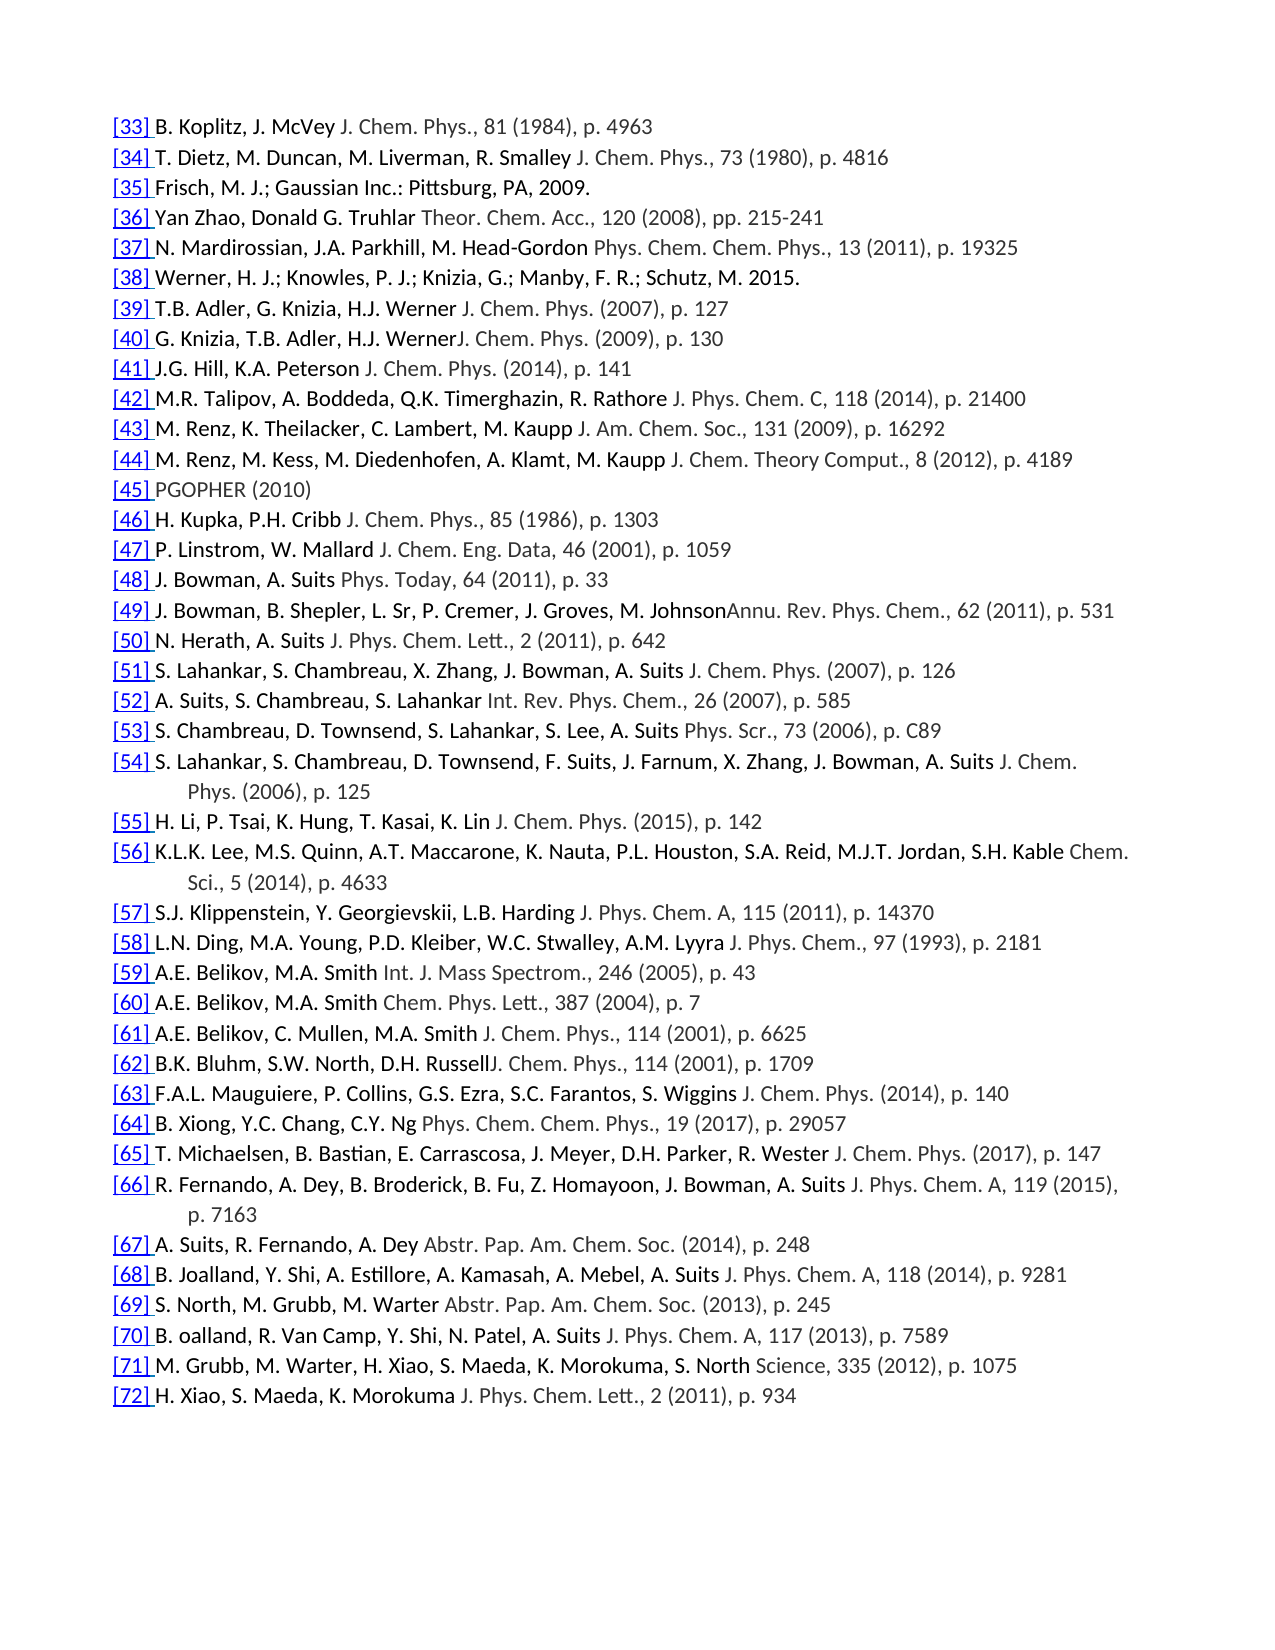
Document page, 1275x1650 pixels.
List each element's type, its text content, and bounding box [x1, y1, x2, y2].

text [63] F.A.L. Mauguiere, P. Collins, G.S. Ezra, S.C. Farantos, S. Wiggins J. Chem. Phys. (2014), p. 140 [112, 1079, 1162, 1107]
text [43] M. Renz, K. Theilacker, C. Lambert, M. Kaupp J. Am. Chem. Soc., 131 (2009), p. 16292 [112, 414, 1162, 443]
text [50] N. Herath, A. Suits J. Phys. Chem. Lett., 2 (2011), p. 642 [112, 626, 1162, 654]
text [52] A. Suits, S. Chambreau, S. Lahankar Int. Rev. Phys. Chem., 26 (2007), p. 585 [112, 686, 1162, 714]
text [53] S. Chambreau, D. Townsend, S. Lahankar, S. Lee, A. Suits Phys. Scr., 73 (2006), p. C89 [112, 717, 1162, 745]
text [48] J. Bowman, A. Suits Phys. Today, 64 (2011), p. 33 [112, 566, 1162, 594]
text [35] Frisch, M. J.; Gaussian Inc.: Pittsburg, PA, 2009. [112, 173, 1162, 201]
text [47] P. Linstrom, W. Mallard J. Chem. Eng. Data, 46 (2001), p. 1059 [112, 535, 1162, 563]
text [42] M.R. Talipov, A. Boddeda, Q.K. Timerghazin, R. Rathore J. Phys. Chem. C, 118 (2014), p. 21400 [112, 384, 1162, 412]
text [36] Yan Zhao, Donald G. Truhlar Theor. Chem. Acc., 120 (2008), pp. 215-241 [112, 203, 1162, 231]
text [57] S.J. Klippenstein, Y. Georgievskii, L.B. Harding J. Phys. Chem. A, 115 (2011), p. 14370 [112, 898, 1162, 926]
text [69] S. North, M. Grubb, M. Warter Abstr. Pap. Am. Chem. Soc. (2013), p. 245 [112, 1291, 1162, 1319]
text [67] A. Suits, R. Fernando, A. Dey Abstr. Pap. Am. Chem. Soc. (2014), p. 248 [112, 1230, 1162, 1258]
text [71] M. Grubb, M. Warter, H. Xiao, S. Maeda, K. Morokuma, S. North Science, 335 (2012), p. 1075 [112, 1351, 1162, 1379]
text [49] J. Bowman, B. Shepler, L. Sr, P. Cremer, J. Groves, M. JohnsonAnnu. Rev. Phys. Chem., 62 (2011), p. 531 [112, 596, 1162, 624]
text [61] A.E. Belikov, C. Mullen, M.A. Smith J. Chem. Phys., 114 (2001), p. 6625 [112, 1019, 1162, 1047]
text [34] T. Dietz, M. Duncan, M. Liverman, R. Smalley J. Chem. Phys., 73 (1980), p. 4816 [112, 143, 1162, 171]
text [44] M. Renz, M. Kess, M. Diedenhofen, A. Klamt, M. Kaupp J. Chem. Theory Comput., 8 (2012), p. 4189 [112, 445, 1162, 473]
text [59] A.E. Belikov, M.A. Smith Int. J. Mass Spectrom., 246 (2005), p. 43 [112, 958, 1162, 986]
text [64] B. Xiong, Y.C. Chang, C.Y. Ng Phys. Chem. Chem. Phys., 19 (2017), p. 29057 [112, 1109, 1162, 1137]
text [60] A.E. Belikov, M.A. Smith Chem. Phys. Lett., 387 (2004), p. 7 [112, 988, 1162, 1017]
text [55] H. Li, P. Tsai, K. Hung, T. Kasai, K. Lin J. Chem. Phys. (2015), p. 142 [112, 807, 1162, 835]
text [54] S. Lahankar, S. Chambreau, D. Townsend, F. Suits, J. Farnum, X. Zhang, J. Bowman, A. Suits J. Chem. Phys. (2006), p. 125 [112, 747, 1162, 805]
text [58] L.N. Ding, M.A. Young, P.D. Kleiber, W.C. Stwalley, A.M. Lyyra J. Phys. Chem., 97 (1993), p. 2181 [112, 928, 1162, 956]
text [56] K.L.K. Lee, M.S. Quinn, A.T. Maccarone, K. Nauta, P.L. Houston, S.A. Reid, M.J.T. Jordan, S.H. Kable Chem. Sci., 5 (2014), p. 4633 [112, 837, 1162, 896]
text [37] N. Mardirossian, J.A. Parkhill, M. Head-Gordon Phys. Chem. Chem. Phys., 13 (2011), p. 19325 [112, 233, 1162, 261]
text [65] T. Michaelsen, B. Bastian, E. Carrascosa, J. Meyer, D.H. Parker, R. Wester J. Chem. Phys. (2017), p. 147 [112, 1139, 1162, 1168]
text [45] PGOPHER (2010) [112, 475, 1162, 503]
text [46] H. Kupka, P.H. Cribb J. Chem. Phys., 85 (1986), p. 1303 [112, 505, 1162, 533]
text [51] S. Lahankar, S. Chambreau, X. Zhang, J. Bowman, A. Suits J. Chem. Phys. (2007), p. 126 [112, 656, 1162, 684]
text [39] T.B. Adler, G. Knizia, H.J. Werner J. Chem. Phys. (2007), p. 127 [112, 294, 1162, 322]
text [41] J.G. Hill, K.A. Peterson J. Chem. Phys. (2014), p. 141 [112, 354, 1162, 382]
text [72] H. Xiao, S. Maeda, K. Morokuma J. Phys. Chem. Lett., 2 (2011), p. 934 [112, 1381, 1162, 1409]
text [33] B. Koplitz, J. McVey J. Chem. Phys., 81 (1984), p. 4963 [112, 112, 1162, 141]
text [38] Werner, H. J.; Knowles, P. J.; Knizia, G.; Manby, F. R.; Schutz, M. 2015. [112, 263, 1162, 292]
text [62] B.K. Bluhm, S.W. North, D.H. RussellJ. Chem. Phys., 114 (2001), p. 1709 [112, 1049, 1162, 1077]
text [66] R. Fernando, A. Dey, B. Broderick, B. Fu, Z. Homayoon, J. Bowman, A. Suits J. Phys. Chem. A, 119 (2015), p. 7163 [112, 1170, 1162, 1228]
text [70] B. oalland, R. Van Camp, Y. Shi, N. Patel, A. Suits J. Phys. Chem. A, 117 (2013), p. 7589 [112, 1321, 1162, 1349]
text [40] G. Knizia, T.B. Adler, H.J. WernerJ. Chem. Phys. (2009), p. 130 [112, 324, 1162, 352]
text [68] B. Joalland, Y. Shi, A. Estillore, A. Kamasah, A. Mebel, A. Suits J. Phys. Chem. A, 118 (2014), p. 9281 [112, 1260, 1162, 1288]
